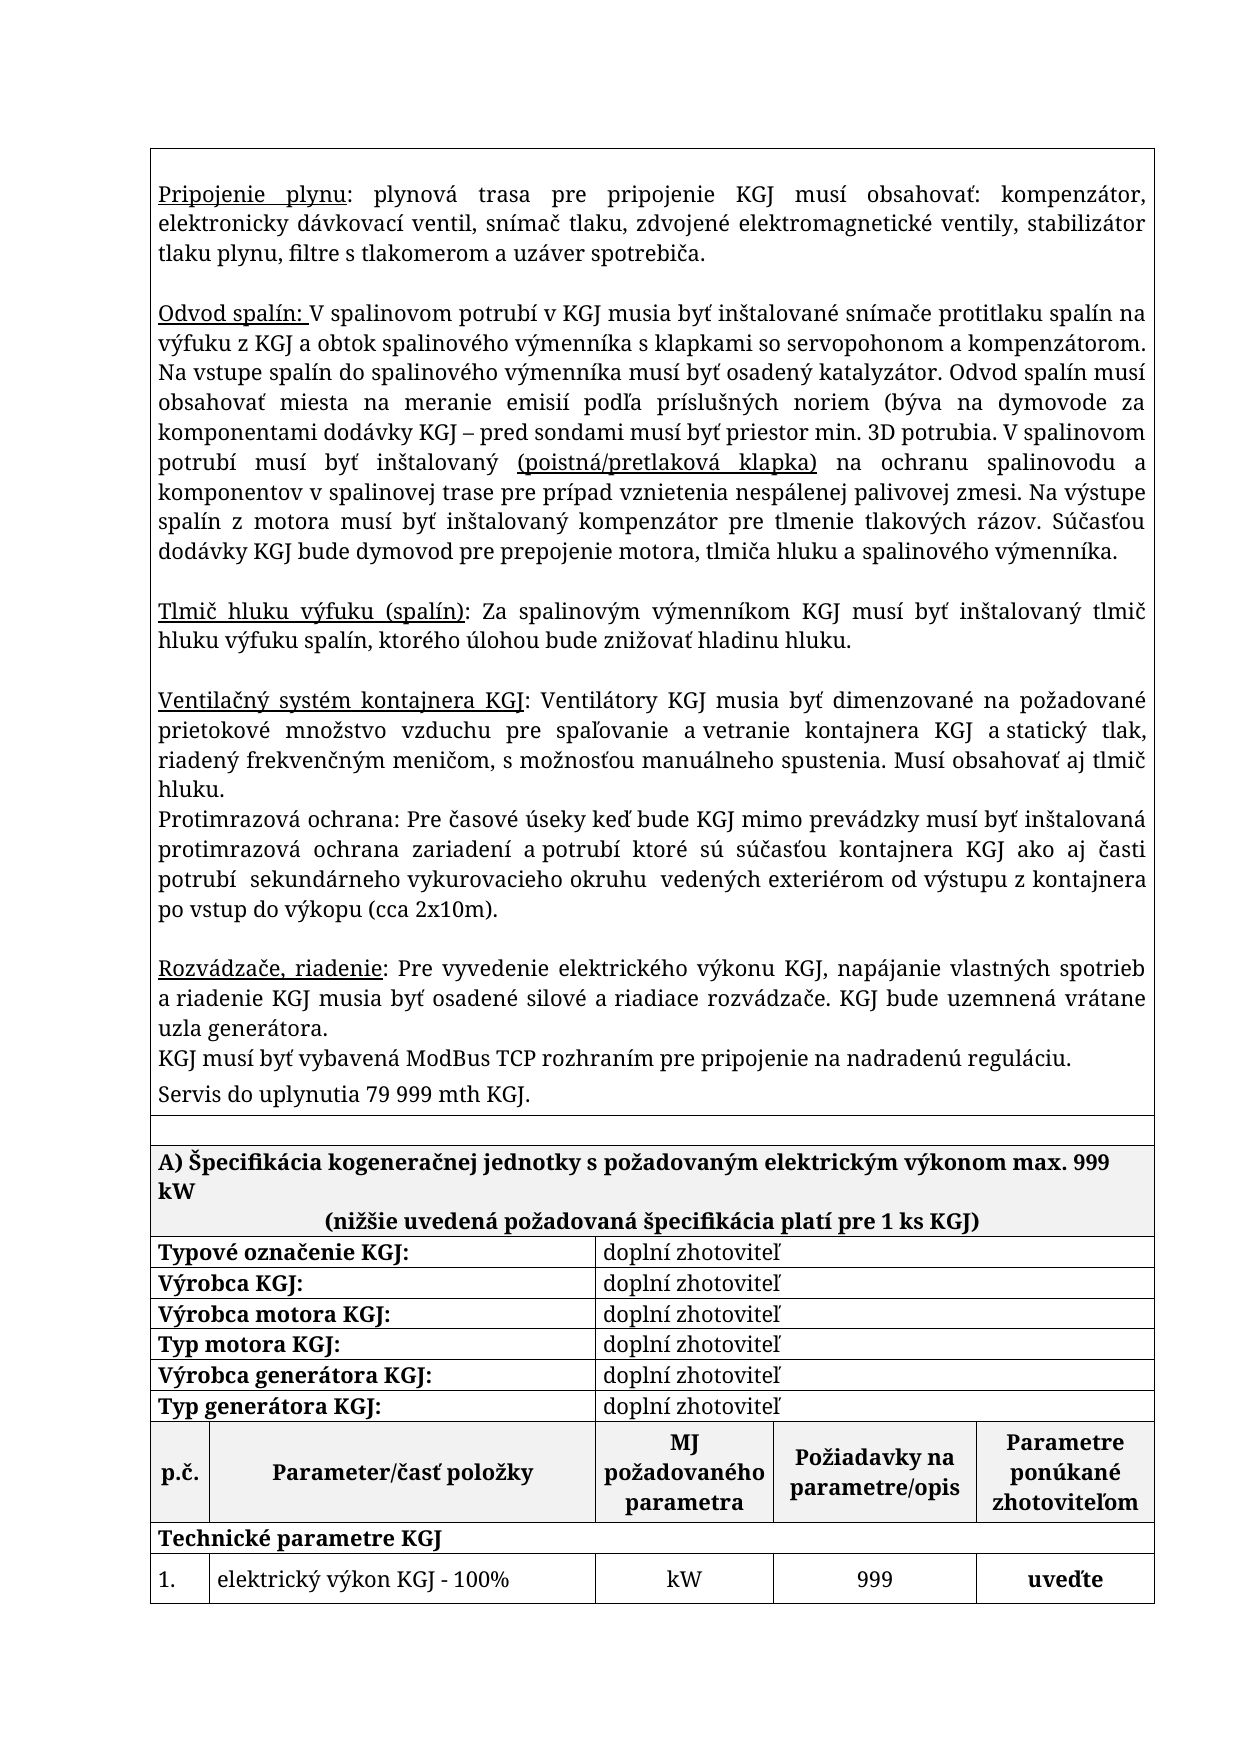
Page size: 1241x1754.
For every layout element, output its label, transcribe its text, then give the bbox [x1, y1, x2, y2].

table_cell Parameter/časť položky [210, 1422, 595, 1522]
table_cell Typové označenie KGJ: [151, 1237, 595, 1267]
table_cell doplní zhotoviteľ [596, 1237, 1154, 1267]
table_cell [151, 1116, 1154, 1145]
table_cell 999 [774, 1554, 976, 1603]
table_cell uveďte hodnotu [977, 1554, 1154, 1603]
table_cell kW [596, 1554, 773, 1603]
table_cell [210, 1554, 595, 1603]
table_cell Parametre ponúkané zhotoviteľom [977, 1422, 1154, 1522]
table_cell Výrobca generátora KGJ: [151, 1360, 595, 1390]
table_cell doplní zhotoviteľ [596, 1391, 1154, 1421]
table_cell MJ požadovaného parametra [596, 1422, 773, 1522]
table_cell Technické parametre KGJ [151, 1523, 1154, 1553]
table_cell Typ generátora KGJ: [151, 1391, 595, 1421]
table_cell Typ motora KGJ: [151, 1329, 595, 1359]
table_cell doplní zhotoviteľ [596, 1268, 1154, 1297]
table_cell p.č. [151, 1422, 209, 1522]
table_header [151, 149, 1154, 1114]
table_cell Požiadavky na parametre/opis [774, 1422, 976, 1522]
table_cell Výrobca KGJ: [151, 1268, 595, 1297]
table_cell Výrobca motora KGJ: [151, 1299, 595, 1328]
table_cell doplní zhotoviteľ [596, 1299, 1154, 1328]
table_cell doplní zhotoviteľ [596, 1329, 1154, 1359]
table_cell A) Špecifikácia kogeneračnej jednotky s požadovaným elektrickým výkonom max. 999 kW (nižšie uvedená požadovaná špecifikácia platí pre 1 ks KGJ) [151, 1146, 1154, 1236]
table_cell doplní zhotoviteľ [596, 1360, 1154, 1390]
table_cell 1. [151, 1554, 209, 1603]
